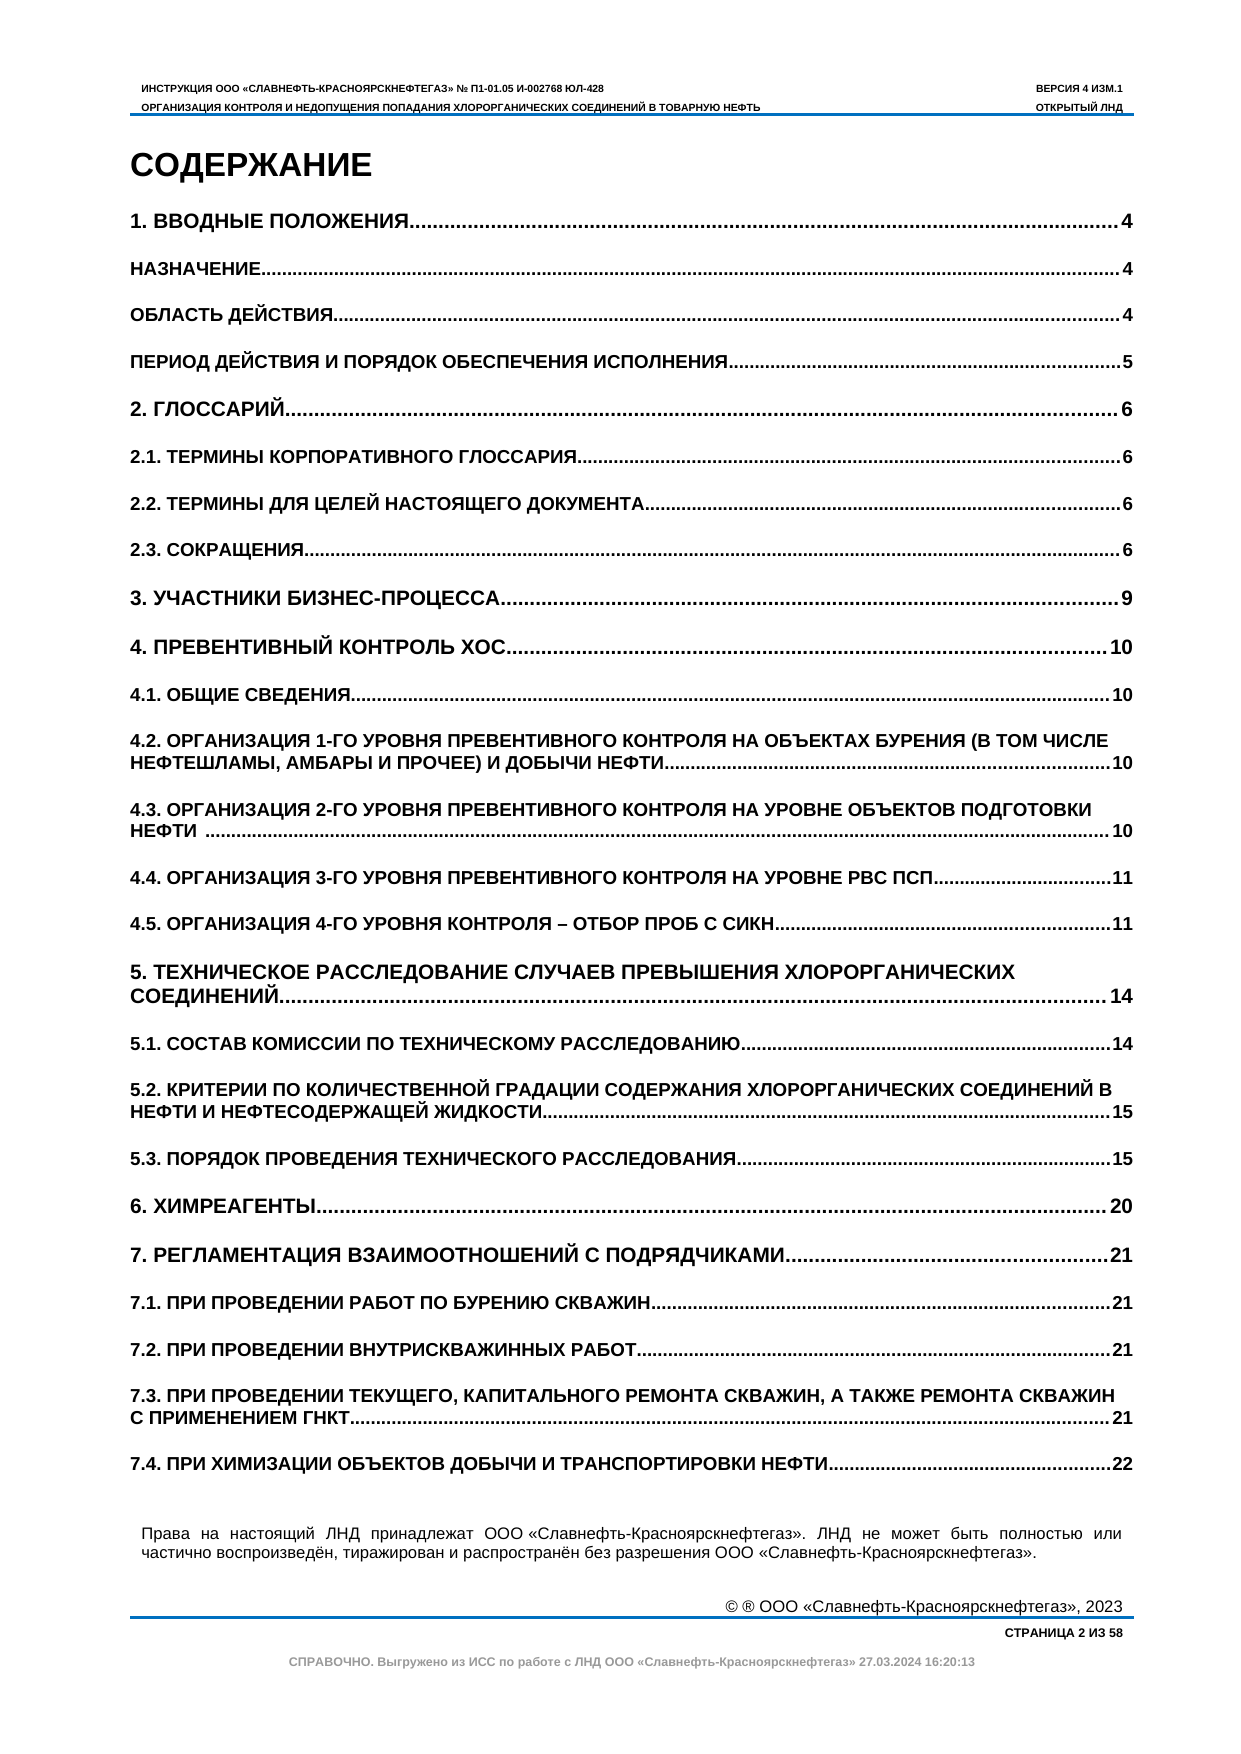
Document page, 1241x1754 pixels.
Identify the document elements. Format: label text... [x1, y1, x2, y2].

text СОДЕРЖАНИЕ [130, 145, 1134, 183]
